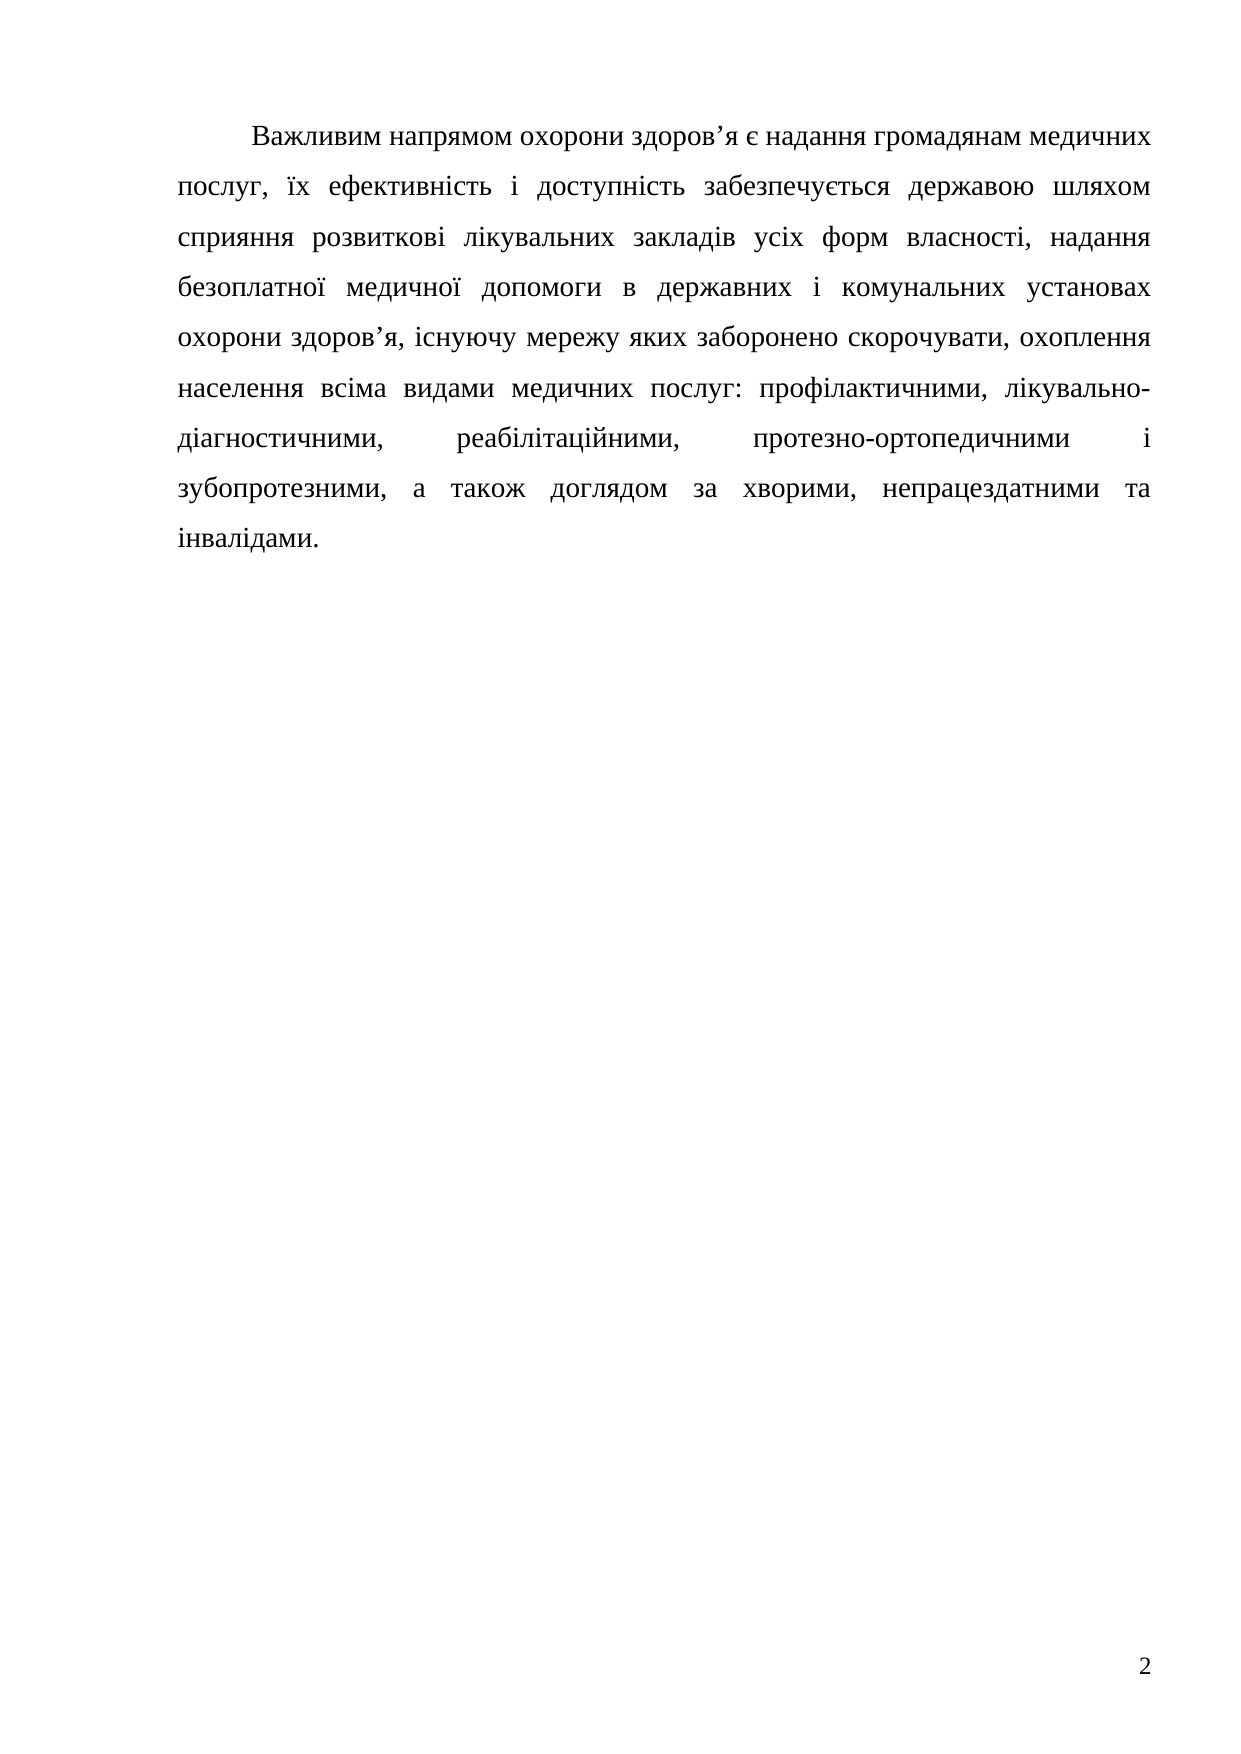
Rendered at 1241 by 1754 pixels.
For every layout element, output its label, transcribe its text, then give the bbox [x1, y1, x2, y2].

text Важливим напрямом охорони здоров’я є надання громадянам медичних послуг, їх ефективність і доступність забезпечується державою шляхом сприяння розвиткові лікувальних закладів усіх форм власності, надання безоплатної медичної допомоги в державних і комунальних установах охорони здоров’я, існуючу мережу яких заборонено скорочувати, охоплення населення всіма видами медичних послуг: профілактичними, лікувально-діагностичними, реабілітаційними, протезно-ортопедичними і зубопротезними, а також доглядом за хворими, непрацездатними та інвалідами. [177, 118, 1152, 554]
